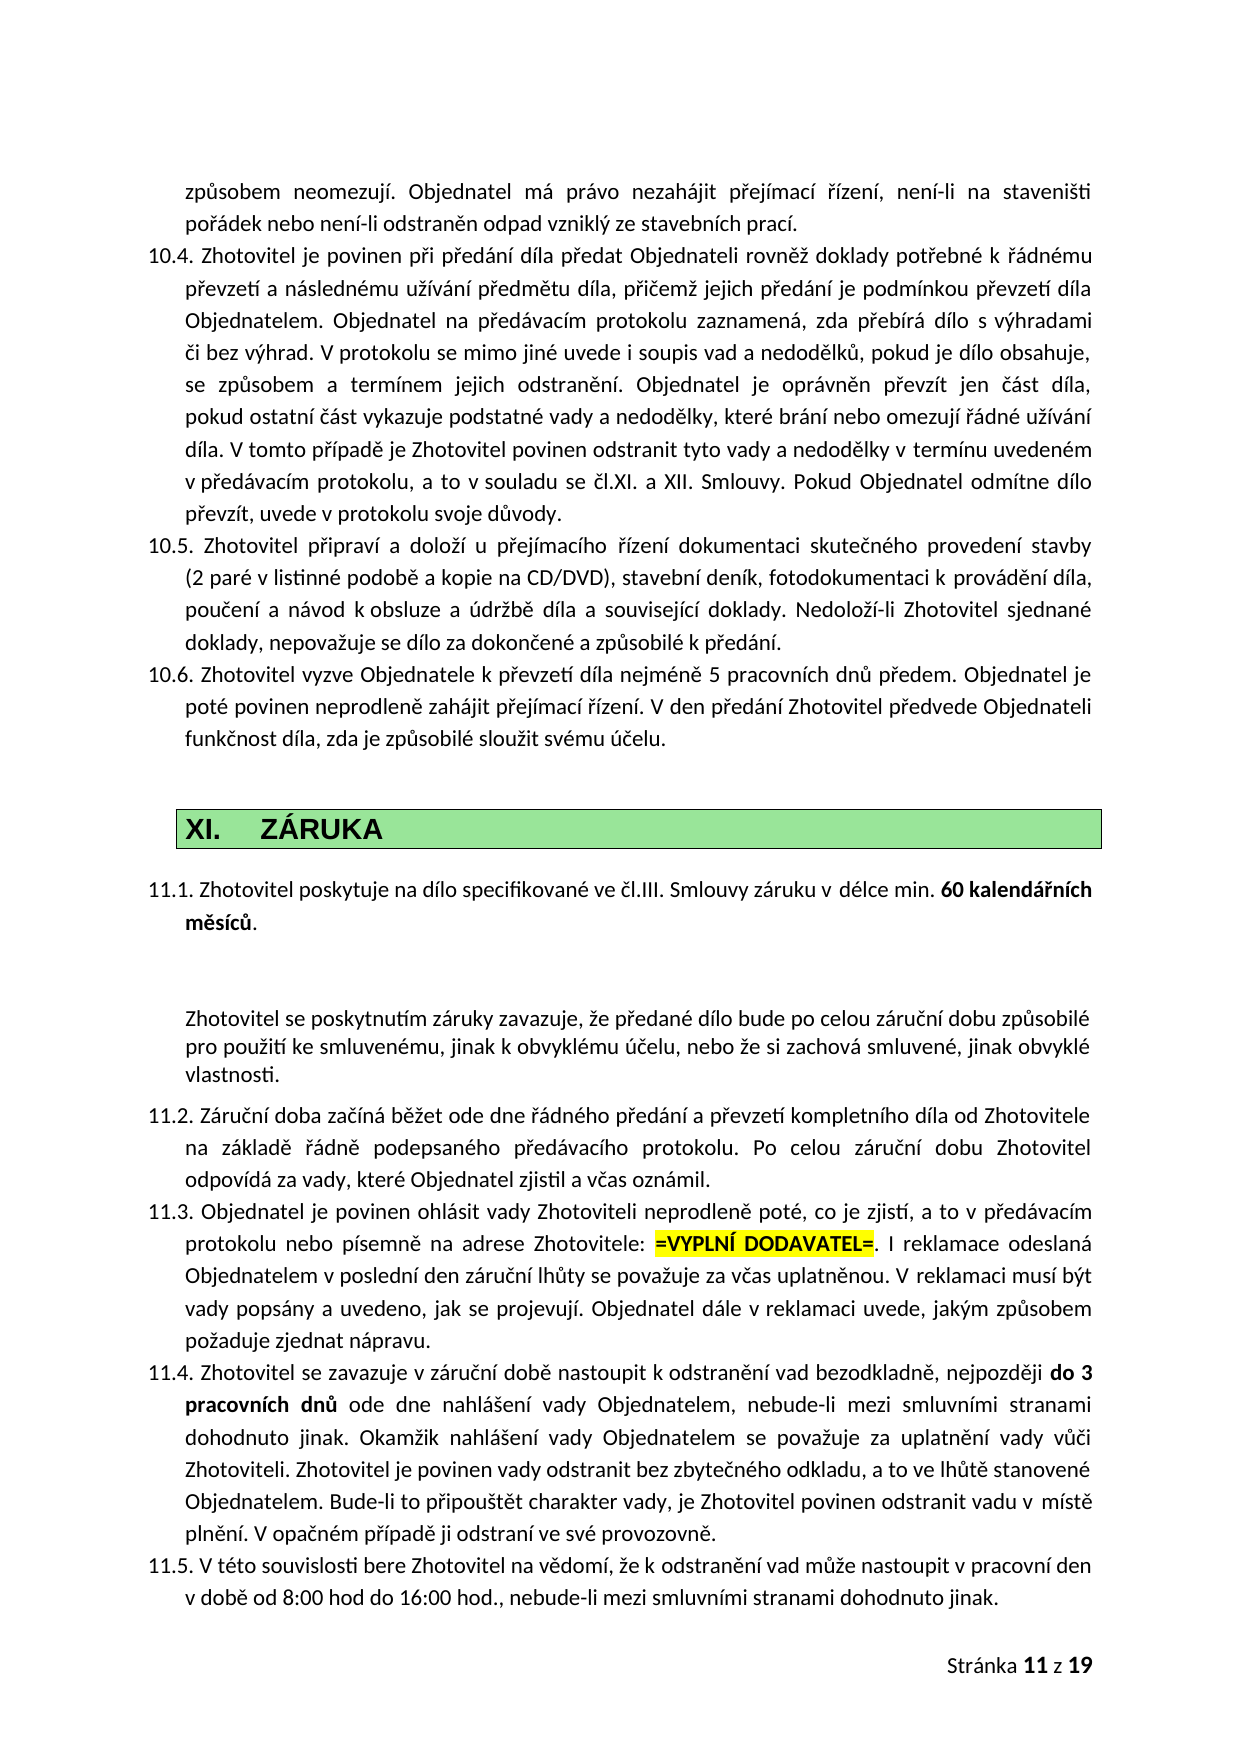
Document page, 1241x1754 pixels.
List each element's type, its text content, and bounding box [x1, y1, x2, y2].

text 11.2. Záruční doba začíná běžet ode dne řádného předání a převzetí kompletního díla od Zhotovitele na základě řádně podepsaného předávacího protokolu. Po celou záruční dobu Zhotovitel odpovídá za vady, které Objednatel zjistil a včas oznámil. [148, 1101, 1092, 1193]
text 10.6. Zhotovitel vyzve Objednatele k převzetí díla nejméně 5 pracovních dnů předem. Objednatel je poté povinen neprodleně zahájit přejímací řízení. V den předání Zhotovitel předvede Objednateli funkčnost díla, zda je způsobilé sloužit svému účelu. [148, 660, 1092, 752]
text Zhotovitel se poskytnutím záruky zavazuje, že předané dílo bude po celou záruční dobu způsobilé pro použití ke smluvenému, jinak k obvyklému účelu, nebo že si zachová smluvené, jinak obvyklé vlastnosti. [185, 1004, 1092, 1088]
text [148, 177, 1092, 237]
text 11.1. Zhotovitel poskytuje na dílo specifikované ve čl.III. Smlouvy záruku v délce min. 60 kalendářních měsíců. [148, 875, 1092, 936]
text 10.5. Zhotovitel připraví a doloží u přejímacího řízení dokumentaci skutečného provedení stavby (2 paré v listinné podobě a kopie na CD/DVD), stavební deník, fotodokumentaci k provádění díla, poučení a návod k obsluze a údržbě díla a související doklady. Nedoloží-li Zhotovitel sjednané doklady, nepovažuje se dílo za dokončené a způsobilé k předání. [148, 531, 1092, 656]
list ZÁRUKA [177, 810, 1101, 848]
text 11.3. Objednatel je povinen ohlásit vady Zhotoviteli neprodleně poté, co je zjistí, a to v předávacím protokolu nebo písemně na adrese Zhotovitele: =VYPLNÍ DODAVATEL=. I reklamace odeslaná Objednatelem v poslední den záruční lhůty se považuje za včas uplatněnou. V reklamaci musí být vady popsány a uvedeno, jak se projevují. Objednatel dále v reklamaci uvede, jakým způsobem požaduje zjednat nápravu. [148, 1197, 1092, 1354]
text 11.5. V této souvislosti bere Zhotovitel na vědomí, že k odstranění vad může nastoupit v pracovní den v době od 8:00 hod do 16:00 hod., nebude-li mezi smluvními stranami dohodnuto jinak. [148, 1551, 1092, 1612]
text 10.4. Zhotovitel je povinen při předání díla předat Objednateli rovněž doklady potřebné k řádnému převzetí a následnému užívání předmětu díla, přičemž jejich předání je podmínkou převzetí díla Objednatelem. Objednatel na předávacím protokolu zaznamená, zda přebírá dílo s výhradami či bez výhrad. V protokolu se mimo jiné uvede i soupis vad a nedodělků, pokud je dílo obsahuje, se způsobem a termínem jejich odstranění. Objednatel je oprávněn převzít jen část díla, pokud ostatní část vykazuje podstatné vady a nedodělky, které brání nebo omezují řádné užívání díla. V tomto případě je Zhotovitel povinen odstranit tyto vady a nedodělky v termínu uvedeném v předávacím protokolu, a to v souladu se čl.XI. a XII. Smlouvy. Pokud Objednatel odmítne dílo převzít, uvede v protokolu svoje důvody. [148, 242, 1092, 527]
text 11.4. Zhotovitel se zavazuje v záruční době nastoupit k odstranění vad bezodkladně, nejpozději do 3 pracovních dnů ode dne nahlášení vady Objednatelem, nebude-li mezi smluvními stranami dohodnuto jinak. Okamžik nahlášení vady Objednatelem se považuje za uplatnění vady vůči Zhotoviteli. Zhotovitel je povinen vady odstranit bez zbytečného odkladu, a to ve lhůtě stanovené Objednatelem. Bude-li to připouštět charakter vady, je Zhotovitel povinen odstranit vadu v místě plnění. V opačném případě ji odstraní ve své provozovně. [148, 1358, 1092, 1547]
